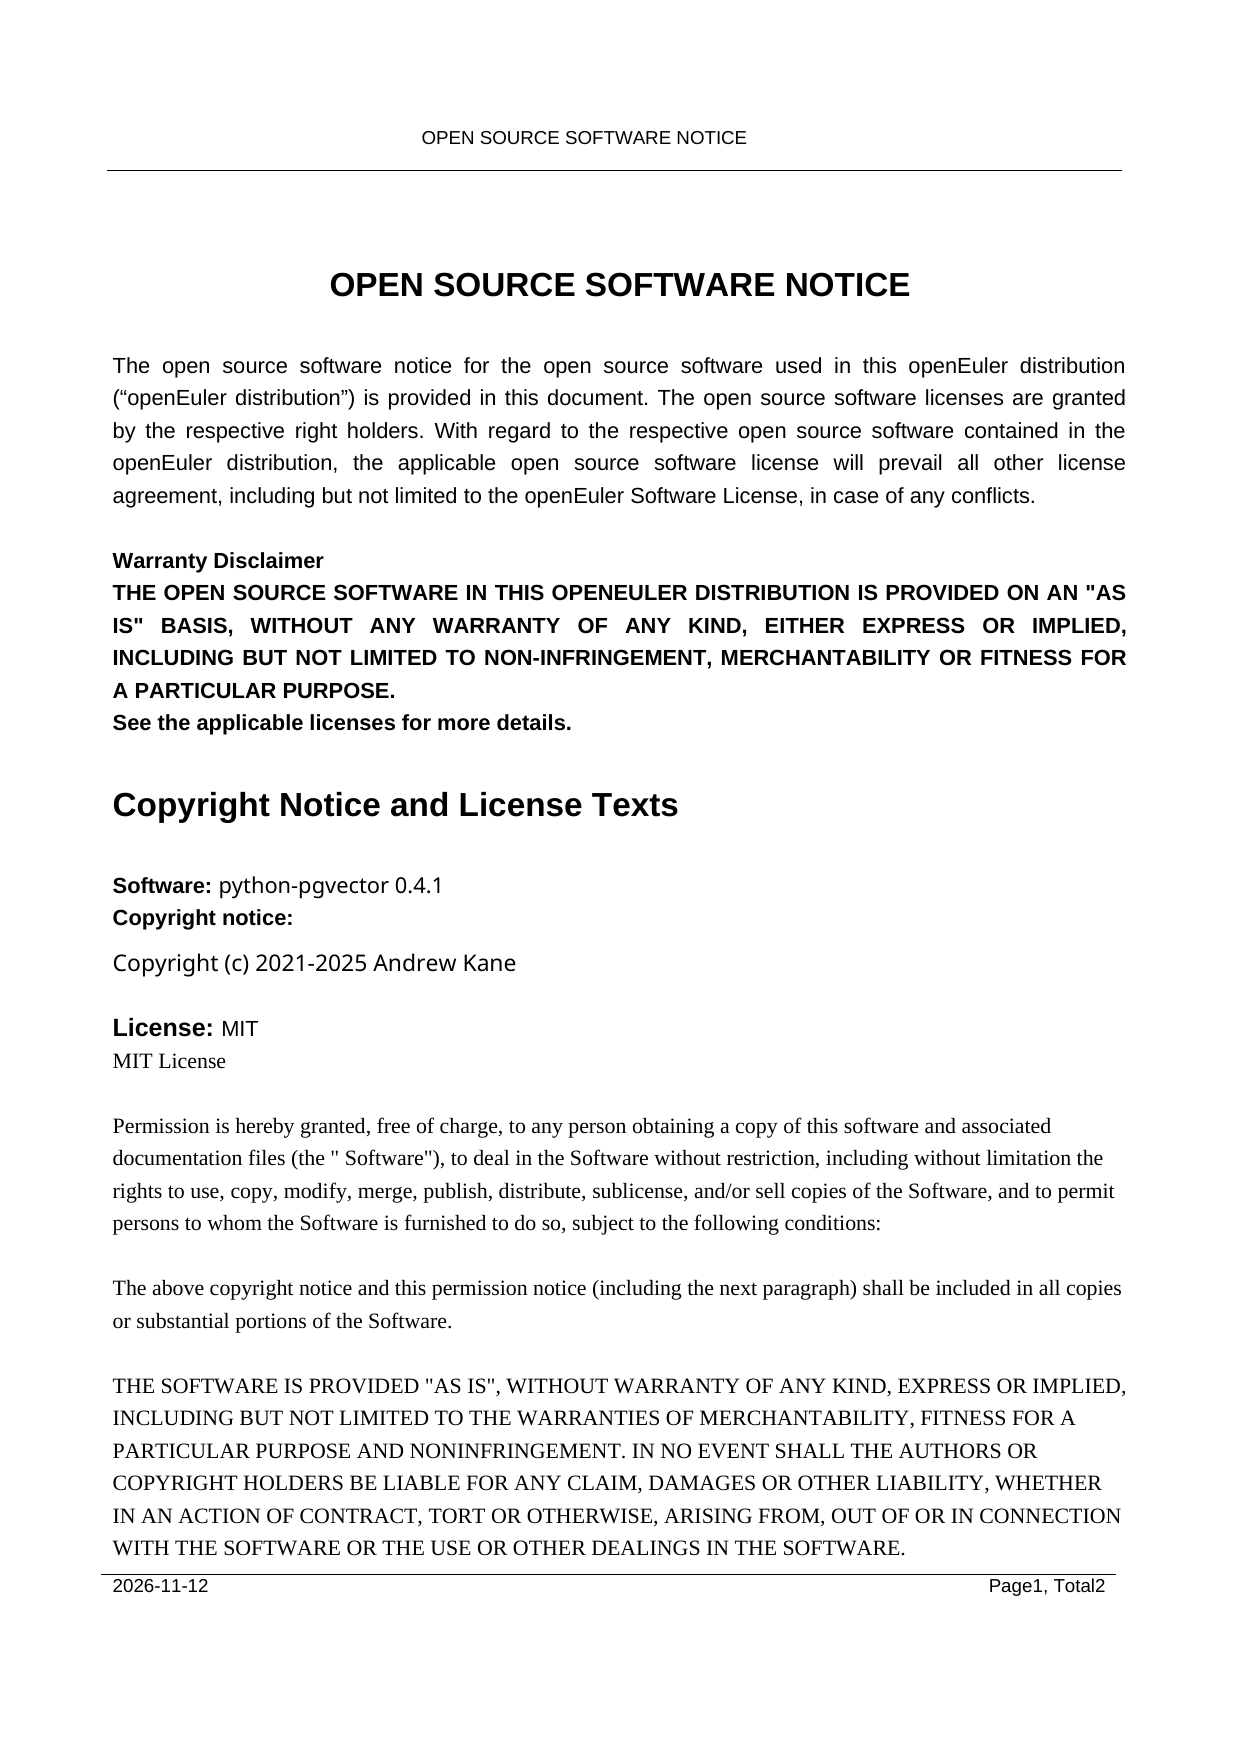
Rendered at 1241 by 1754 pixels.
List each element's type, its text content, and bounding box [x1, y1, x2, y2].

text License: MIT [112, 1012, 1128, 1044]
text THE OPEN SOURCE SOFTWARE IN THIS OPENEULER DISTRIBUTION IS PROVIDED ON AN "AS IS" BASIS, WITHOUT ANY WARRANTY OF ANY KIND, EITHER EXPRESS OR IMPLIED, INCLUDING BUT NOT LIMITED TO NON-INFRINGEMENT, MERCHANTABILITY OR FITNESS FOR A PARTICULAR PURPOSE. See the applicable licenses for more details. [112, 576, 1128, 739]
title Software: python-pgvector 0.4.1 [112, 869, 1128, 901]
text Copyright notice: [112, 901, 1128, 934]
text OPEN SOURCE SOFTWARE NOTICE [112, 251, 1128, 316]
text Copyright (c) 2021-2025 Andrew Kane [112, 947, 1128, 1012]
text Warranty Disclaimer [112, 544, 1128, 576]
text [112, 1044, 1128, 1564]
text Copyright Notice and License Texts [112, 771, 1128, 836]
text The open source software notice for the open source software used in this openEuler distribution (“openEuler distribution”) is provided in this document. The open source software licenses are granted by the respective right holders. With regard to the respective open source software contained in the openEuler distribution, the applicable open source software license will prevail all other license agreement, including but not limited to the openEuler Software License, in case of any conflicts. [112, 349, 1128, 511]
